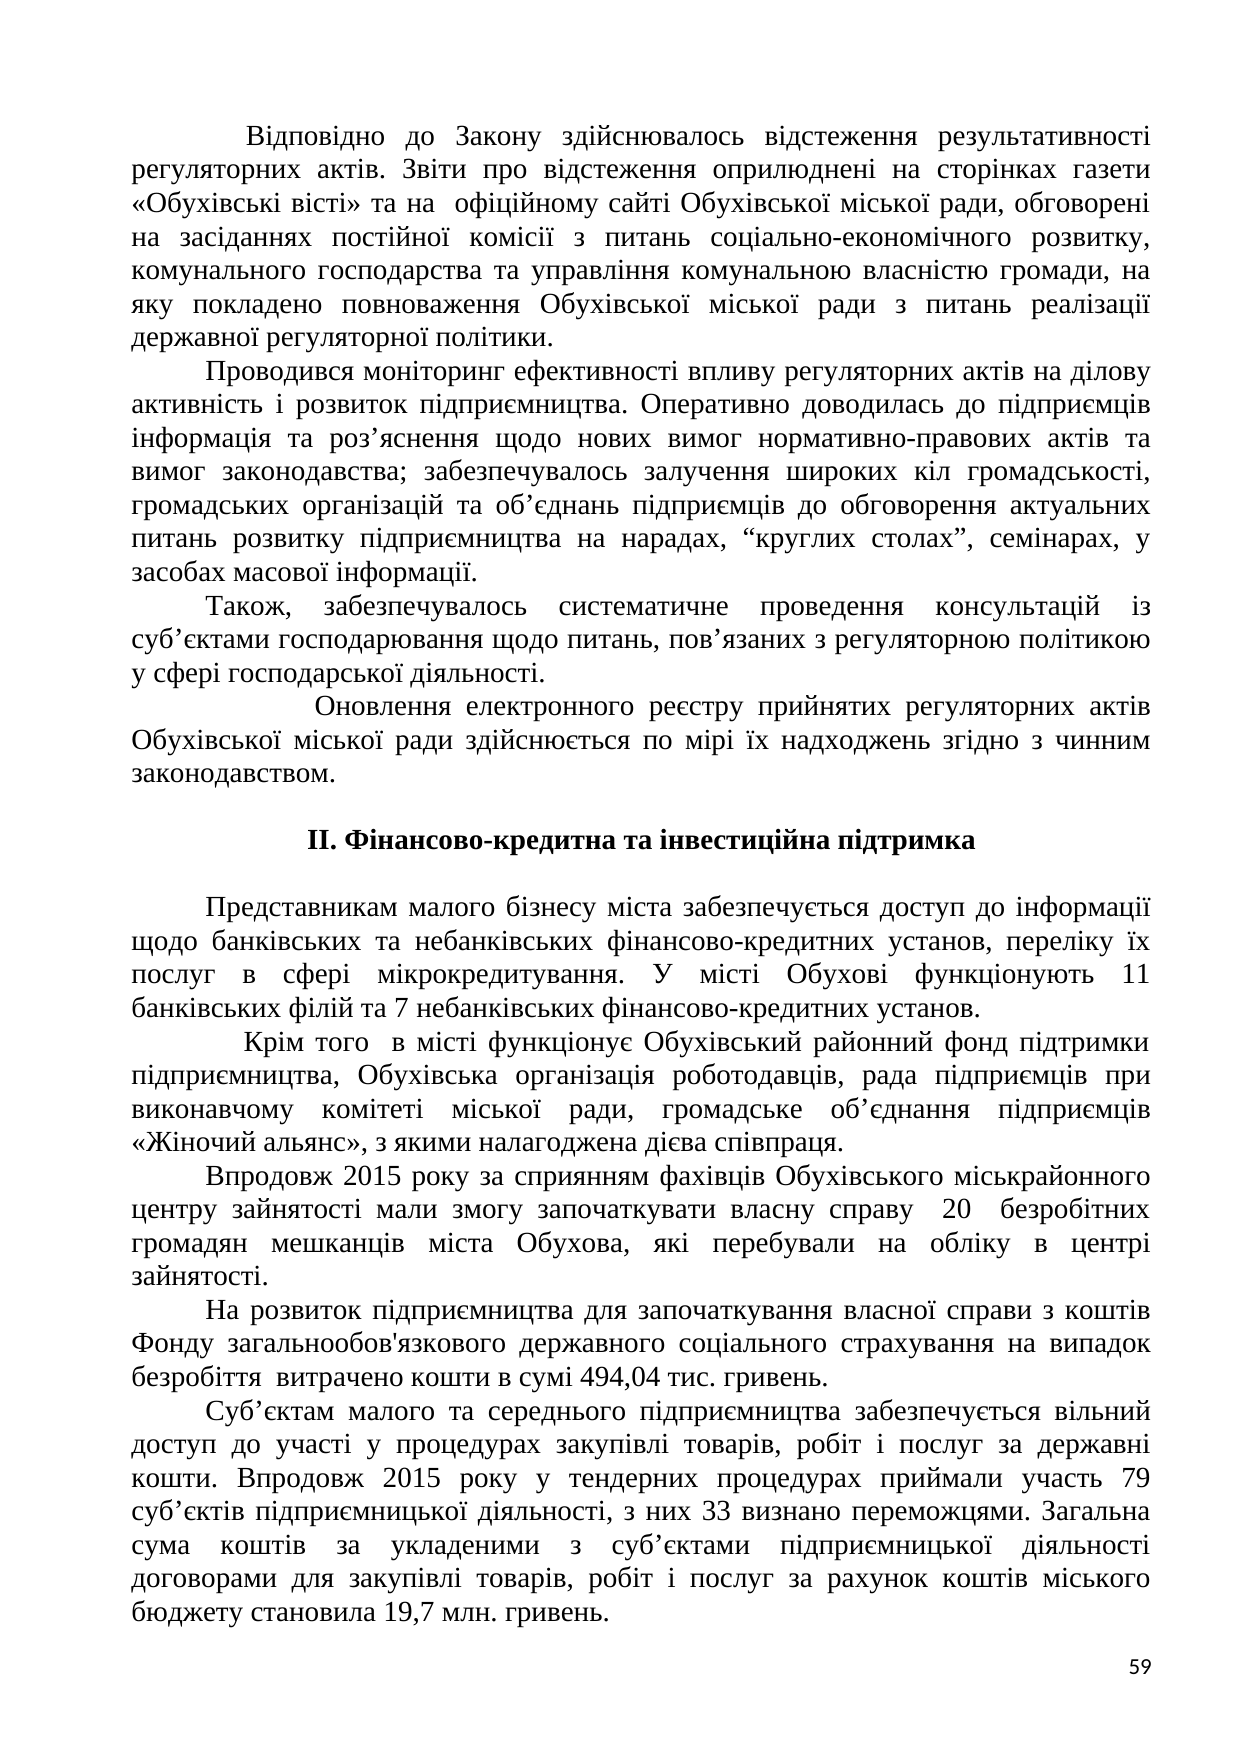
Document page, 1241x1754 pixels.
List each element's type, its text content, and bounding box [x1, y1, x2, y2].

text Також, забезпечувалось систематичне проведення консультацій із суб’єктами господарювання щодо питань, пов’язаних з регуляторною політикою у сфері господарської діяльності. [131, 588, 1152, 688]
text Впродовж 2015 року за сприянням фахівців Обухівського міськрайонного центру зайнятості мали змогу започаткувати власну справу 20 безробітних громадян мешканців міста Обухова, які перебували на обліку в центрі зайнятості. [131, 1158, 1152, 1292]
text Представникам малого бізнесу міста забезпечується доступ до інформації щодо банківських та небанківських фінансово-кредитних установ, переліку їх послуг в сфері мікрокредитування. У місті Обухові функціонують 11 банківських філій та 7 небанківських фінансово-кредитних установ. [131, 889, 1152, 1024]
text Суб’єктам малого та середнього підприємництва забезпечується вільний доступ до участі у процедурах закупівлі товарів, робіт і послуг за державні кошти. Впродовж 2015 року у тендерних процедурах приймали участь 79 суб’єктів підприємницької діяльності, з них 33 визнано переможцями. Загальна сума коштів за укладеними з суб’єктами підприємницької діяльності договорами для закупівлі товарів, робіт і послуг за рахунок коштів міського бюджету становила 19,7 млн. гривень. [131, 1393, 1152, 1627]
text Відповідно до Закону здійснювалось відстеження результативності регуляторних актів. Звіти про відстеження оприлюднені на сторінках газети «Обухівські вісті» та на офіційному сайті Обухівської міської ради, обговорені на засіданнях постійної комісії з питань соціально-економічного розвитку, комунального господарства та управління комунальною власністю громади, на яку покладено повноваження Обухівської міської ради з питань реалізації державної регуляторної політики. [131, 118, 1152, 353]
text ІІ. Фінансово-кредитна та інвестиційна підтримка [131, 822, 1152, 856]
text Крім того в місті функціонує Обухівський районний фонд підтримки підприємництва, Обухівська організація роботодавців, рада підприємців при виконавчому комітеті міської ради, громадське об’єднання підприємців «Жіночий альянс», з якими налагоджена дієва співпраця. [131, 1024, 1152, 1158]
text На розвиток підприємництва для започаткування власної справи з коштів Фонду загальнообов'язкового державного соціального страхування на випадок безробіття витрачено кошти в сумі 494,04 тис. гривень. [131, 1292, 1152, 1393]
text Проводився моніторинг ефективності впливу регуляторних актів на ділову активність і розвиток підприємництва. Оперативно доводилась до підприємців інформація та роз’яснення щодо нових вимог нормативно-правових актів та вимог законодавства; забезпечувалось залучення широких кіл громадськості, громадських організацій та об’єднань підприємців до обговорення актуальних питань розвитку підприємництва на нарадах, “круглих столах”, семінарах, у засобах масової інформації. [131, 353, 1152, 588]
text Оновлення електронного реєстру прийнятих регуляторних актів Обухівської міської ради здійснюється по мірі їх надходжень згідно з чинним законодавством. [131, 688, 1152, 789]
